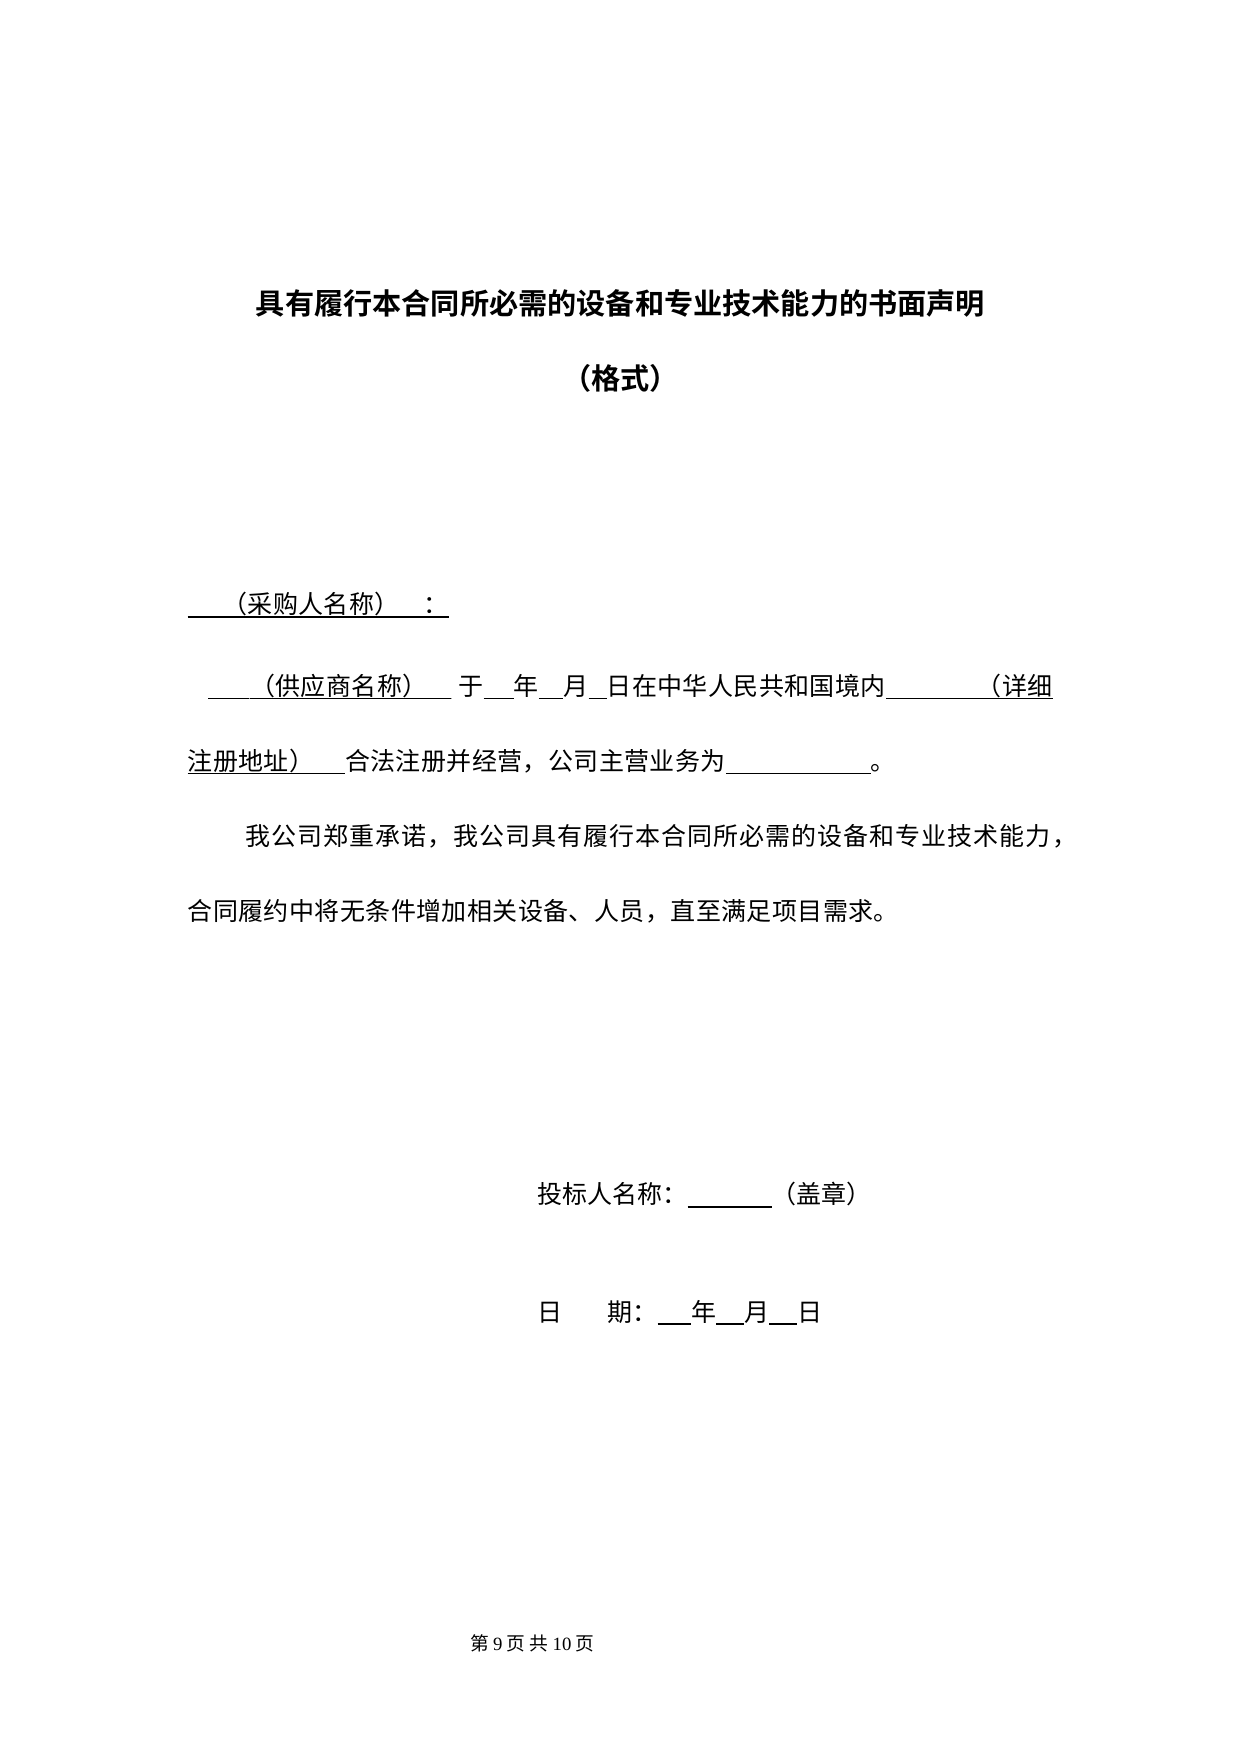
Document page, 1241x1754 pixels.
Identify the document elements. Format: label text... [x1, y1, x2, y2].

text 投标人名称： （盖章） [187, 1161, 1053, 1226]
text 具有履行本合同所必需的设备和专业技术能力的书面声明 [187, 281, 1053, 323]
text 我公司郑重承诺，我公司具有履行本合同所必需的设备和专业技术能力，合同履约中将无条件增加相关设备、人员，直至满足项目需求。 [187, 786, 1053, 936]
text （采购人名称） ： [187, 571, 1053, 636]
text （供应商名称） 于 年 月 日在中华人民共和国境内 （详细注册地址） 合法注册并经营，公司主营业务为 。 [187, 636, 1053, 786]
text （格式） [188, 344, 1053, 409]
text 日 期： 年 月 日 [187, 1278, 1053, 1343]
